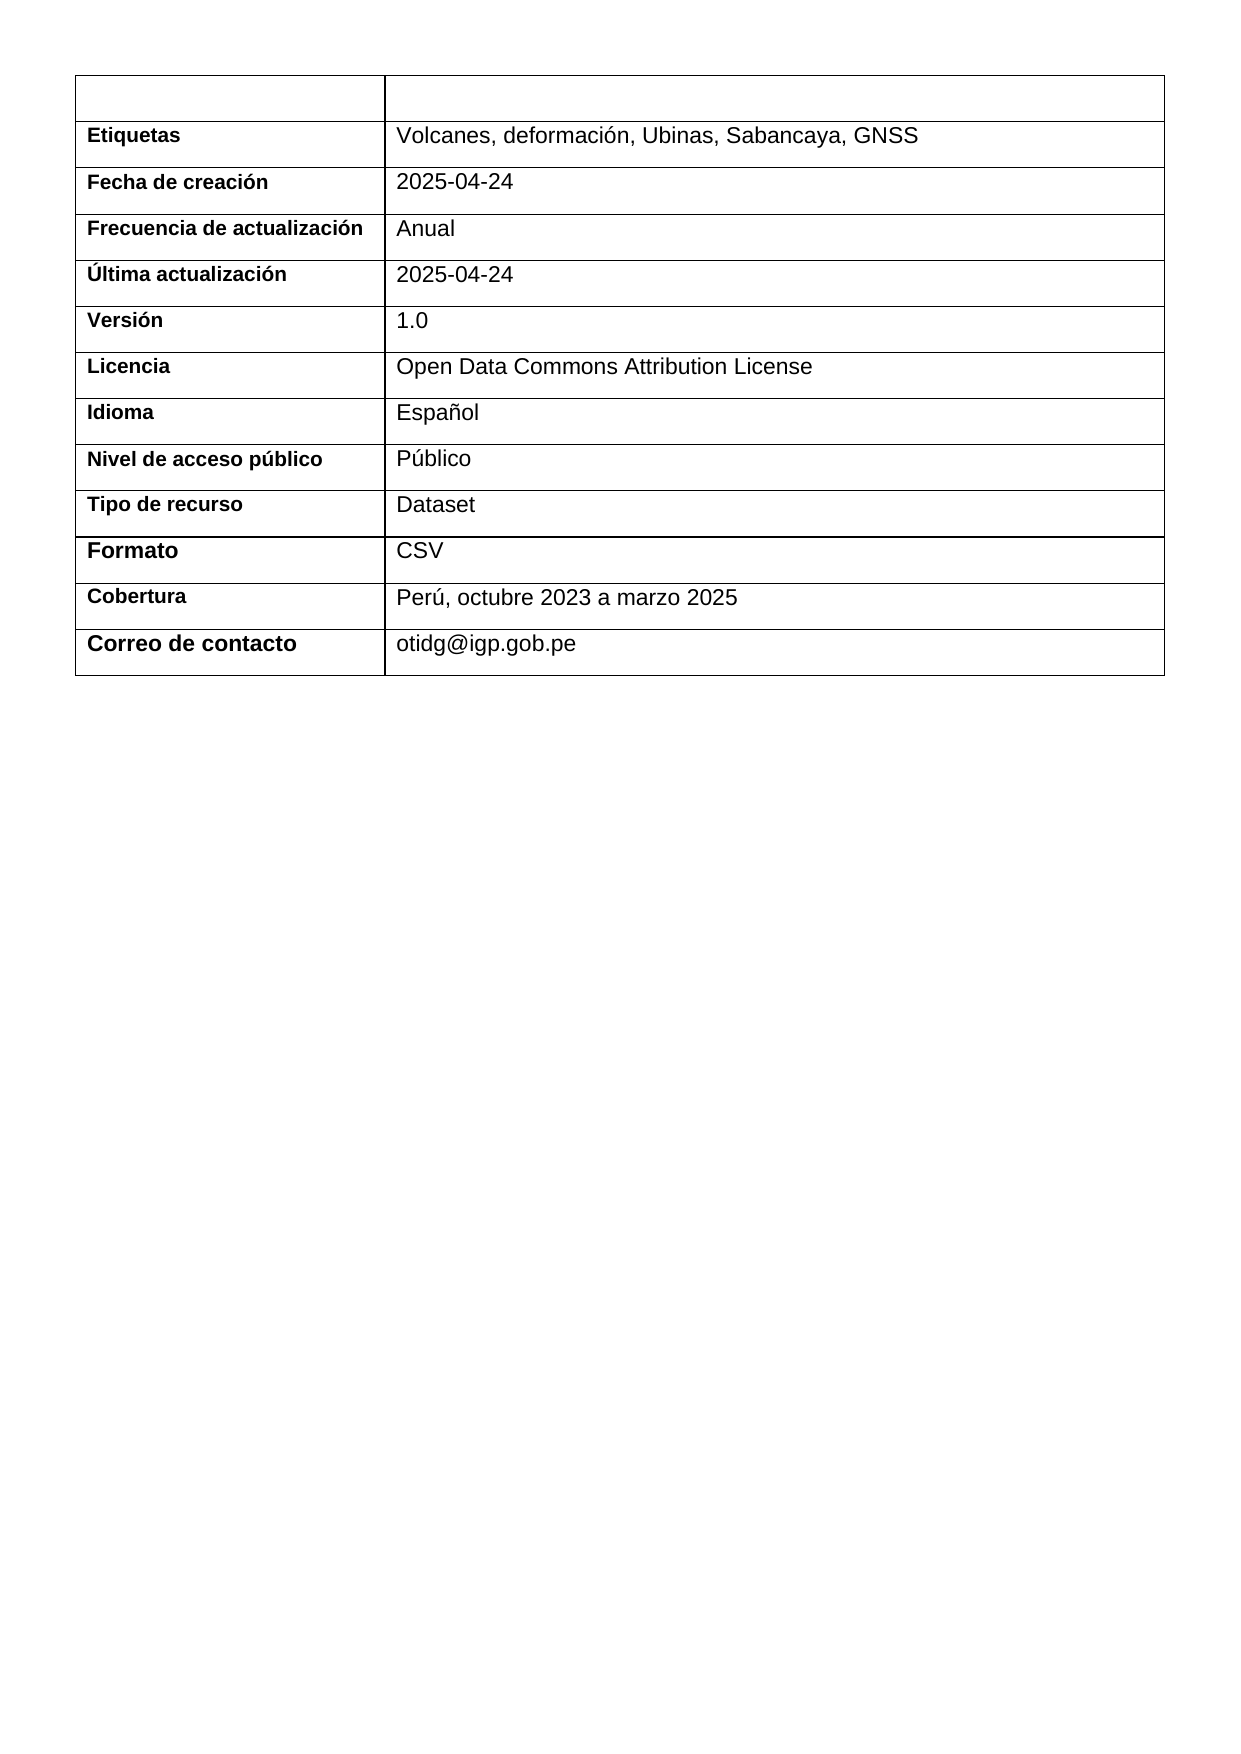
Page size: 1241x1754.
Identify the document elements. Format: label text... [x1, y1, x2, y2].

table_cell Correo de contacto [76, 630, 384, 675]
table_cell Open Data Commons Attribution License [386, 353, 1164, 398]
table_cell Frecuencia de actualización [76, 215, 384, 259]
table_cell Etiquetas [76, 122, 384, 167]
table_cell Fuente [76, 76, 384, 121]
table_cell 2025-04-24 [386, 261, 1164, 306]
table_cell 2025-04-24 [386, 168, 1164, 213]
table_cell Formato [76, 538, 384, 583]
table_cell Público [386, 445, 1164, 490]
table_cell Nivel de acceso público [76, 445, 384, 490]
table_cell otidg@igp.gob.pe [386, 630, 1164, 675]
table_cell Fecha de creación [76, 168, 384, 213]
table_cell Última actualización [76, 261, 384, 306]
table_cell Idioma [76, 399, 384, 444]
table_cell Versión [76, 307, 384, 352]
table_cell Español [386, 399, 1164, 444]
table_cell Anual [386, 215, 1164, 259]
table_cell Perú, octubre 2023 a marzo 2025 [386, 584, 1164, 629]
table_cell Tipo de recurso [76, 491, 384, 536]
table_cell Licencia [76, 353, 384, 398]
table_cell Volcanes, deformación, Ubinas, Sabancaya, GNSS [386, 122, 1164, 167]
table_cell Dataset [386, 491, 1164, 536]
table_cell 1.0 [386, 307, 1164, 352]
table_cell Cobertura [76, 584, 384, 629]
table_cell CSV [386, 538, 1164, 583]
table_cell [386, 76, 1164, 121]
